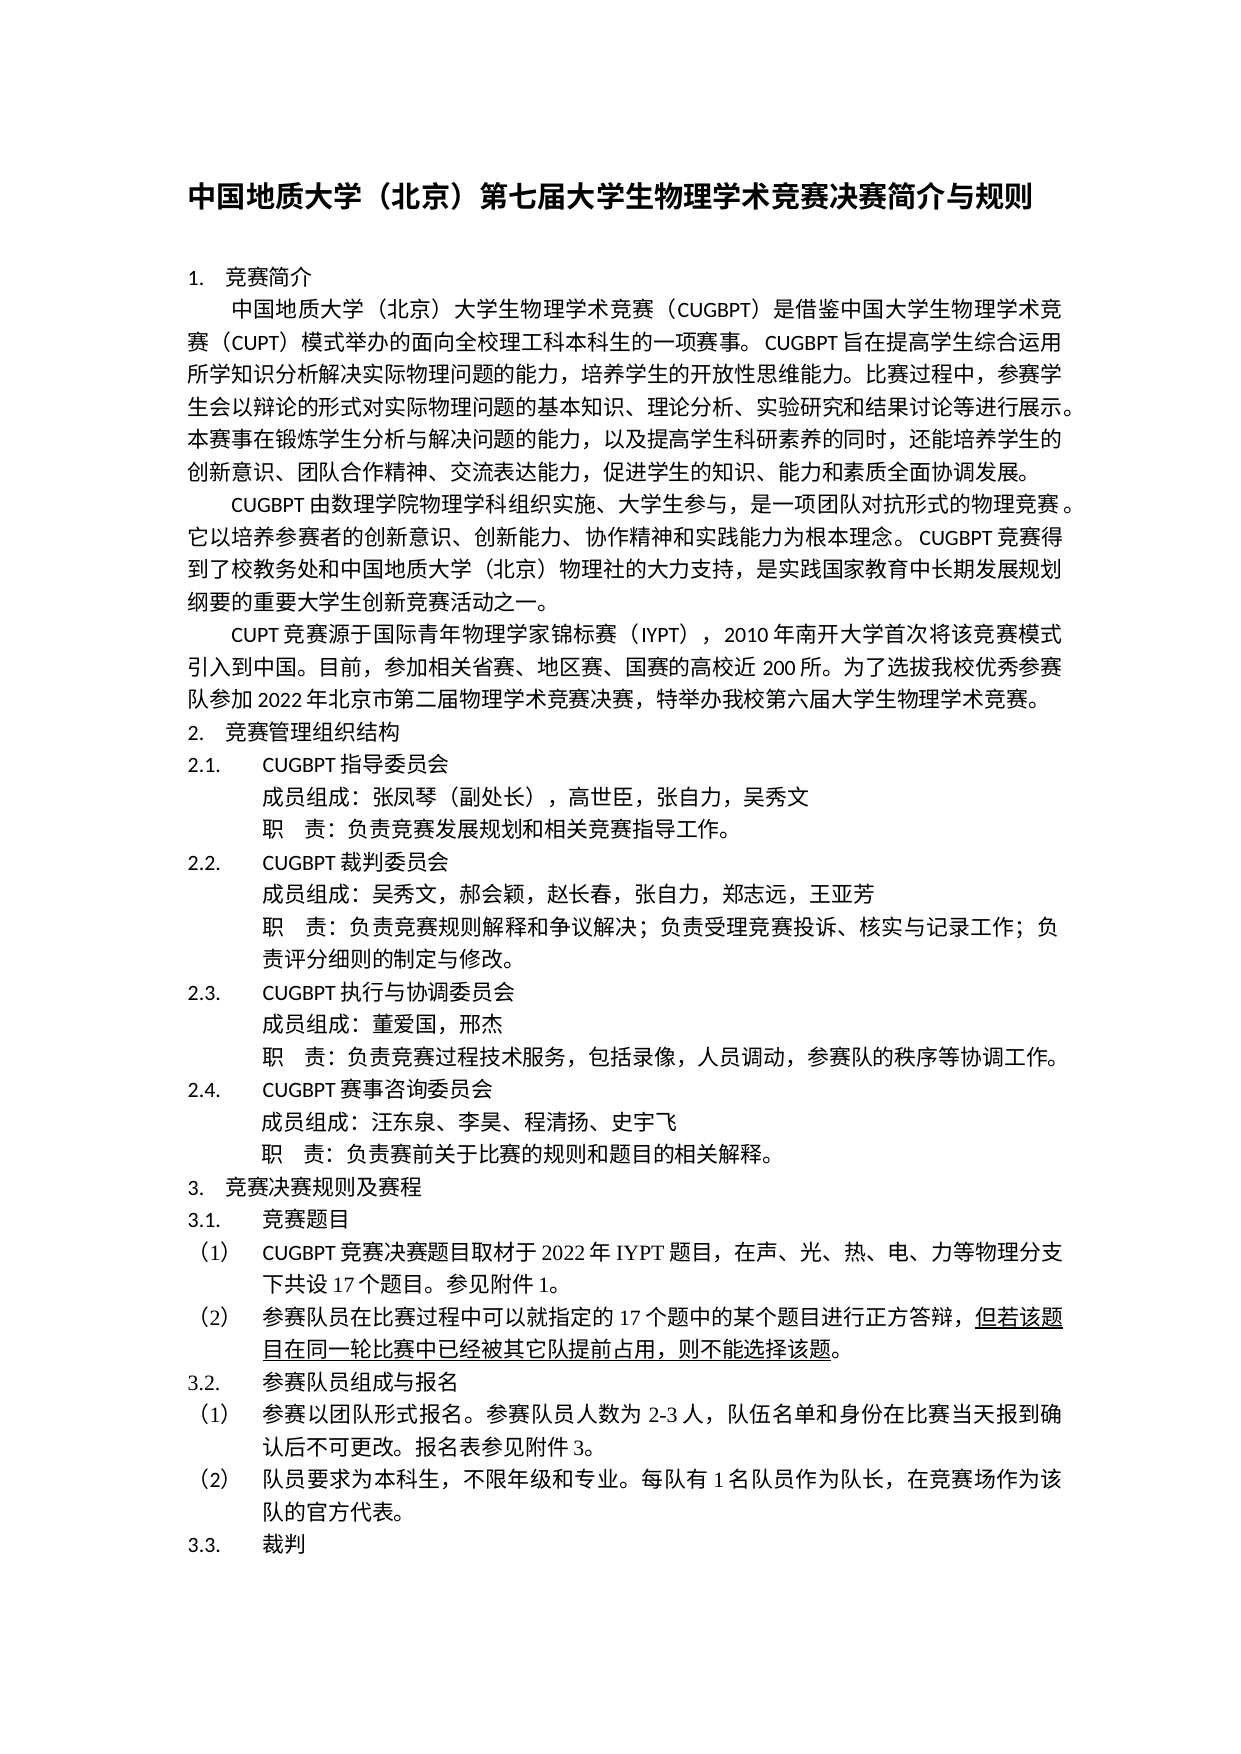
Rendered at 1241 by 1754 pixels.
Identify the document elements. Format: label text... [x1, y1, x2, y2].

text 成员组成：汪东泉、李昊、程清扬、史宇飞 [225, 1104, 1063, 1137]
text CUPT竞赛源于国际青年物理学家锦标赛（IYPT），2010年南开大学首次将该竞赛模式引入到中国。目前，参加相关省赛、地区赛、国赛的高校近200所。为了选拔我校优秀参赛队参加2022年北京市第二届物理学术竞赛决赛，特举办我校第六届大学生物理学术竞赛。 [187, 617, 1063, 714]
text 成员组成：张凤琴（副处长），高世臣，张自力，吴秀文 [262, 779, 1063, 812]
text 中国地质大学（北京）大学生物理学术竞赛（CUGBPT）是借鉴中国大学生物理学术竞赛（CUPT）模式举办的面向全校理工科本科生的一项赛事。CUGBPT旨在提高学生综合运用所学知识分析解决实际物理问题的能力，培养学生的开放性思维能力。比赛过程中，参赛学生会以辩论的形式对实际物理问题的基本知识、理论分析、实验研究和结果讨论等进行展示。本赛事在锻炼学生分析与解决问题的能力，以及提高学生科研素养的同时，还能培养学生的创新意识、团队合作精神、交流表达能力，促进学生的知识、能力和素质全面协调发展。 [187, 292, 1063, 487]
list CUGBPT裁判委员会 [187, 844, 1063, 877]
list CUGBPT竞赛决赛题目取材于2022年IYPT题目，在声、光、热、电、力等物理分支下共设17个题目。参见附件1。 [187, 1234, 1063, 1299]
list CUGBPT指导委员会 [187, 747, 1063, 779]
list 参赛队员组成与报名 [187, 1364, 1063, 1397]
text 职 责：负责赛前关于比赛的规则和题目的相关解释。 [225, 1137, 1063, 1169]
list 竞赛题目 [187, 1202, 1063, 1234]
text 职 责：负责竞赛发展规划和相关竞赛指导工作。 [262, 812, 1063, 844]
text 成员组成：吴秀文，郝会颖，赵长春，张自力，郑志远，王亚芳 [262, 877, 1063, 909]
list 竞赛管理组织结构 [187, 714, 1063, 747]
list CUGBPT赛事咨询委员会 [187, 1072, 1063, 1104]
list CUGBPT执行与协调委员会 [187, 974, 1063, 1007]
text 成员组成：董爱国，邢杰 [262, 1007, 1063, 1039]
text 职 责：负责竞赛过程技术服务，包括录像，人员调动，参赛队的秩序等协调工作。 [262, 1039, 1063, 1072]
list 参赛以团队形式报名。参赛队员人数为2-3人，队伍名单和身份在比赛当天报到确认后不可更改。报名表参见附件3。 [187, 1397, 1063, 1462]
list 队员要求为本科生，不限年级和专业。每队有1名队员作为队长，在竞赛场作为该队的官方代表。 [187, 1462, 1063, 1527]
list 裁判 [187, 1527, 1063, 1559]
list 参赛队员在比赛过程中可以就指定的17个题中的某个题目进行正方答辩，但若该题目在同一轮比赛中已经被其它队提前占用，则不能选择该题。 [187, 1299, 1063, 1364]
list 竞赛决赛规则及赛程 [187, 1169, 1063, 1202]
list 竞赛简介 [187, 259, 1063, 292]
text CUGBPT由数理学院物理学科组织实施、大学生参与，是一项团队对抗形式的物理竞赛。它以培养参赛者的创新意识、创新能力、协作精神和实践能力为根本理念。CUGBPT竞赛得到了校教务处和中国地质大学（北京）物理社的大力支持，是实践国家教育中长期发展规划纲要的重要大学生创新竞赛活动之一。 [187, 487, 1063, 617]
text 职 责：负责竞赛规则解释和争议解决；负责受理竞赛投诉、核实与记录工作；负责评分细则的制定与修改。 [262, 909, 1063, 974]
text 中国地质大学（北京）第七届大学生物理学术竞赛决赛简介与规则 [187, 162, 1063, 227]
